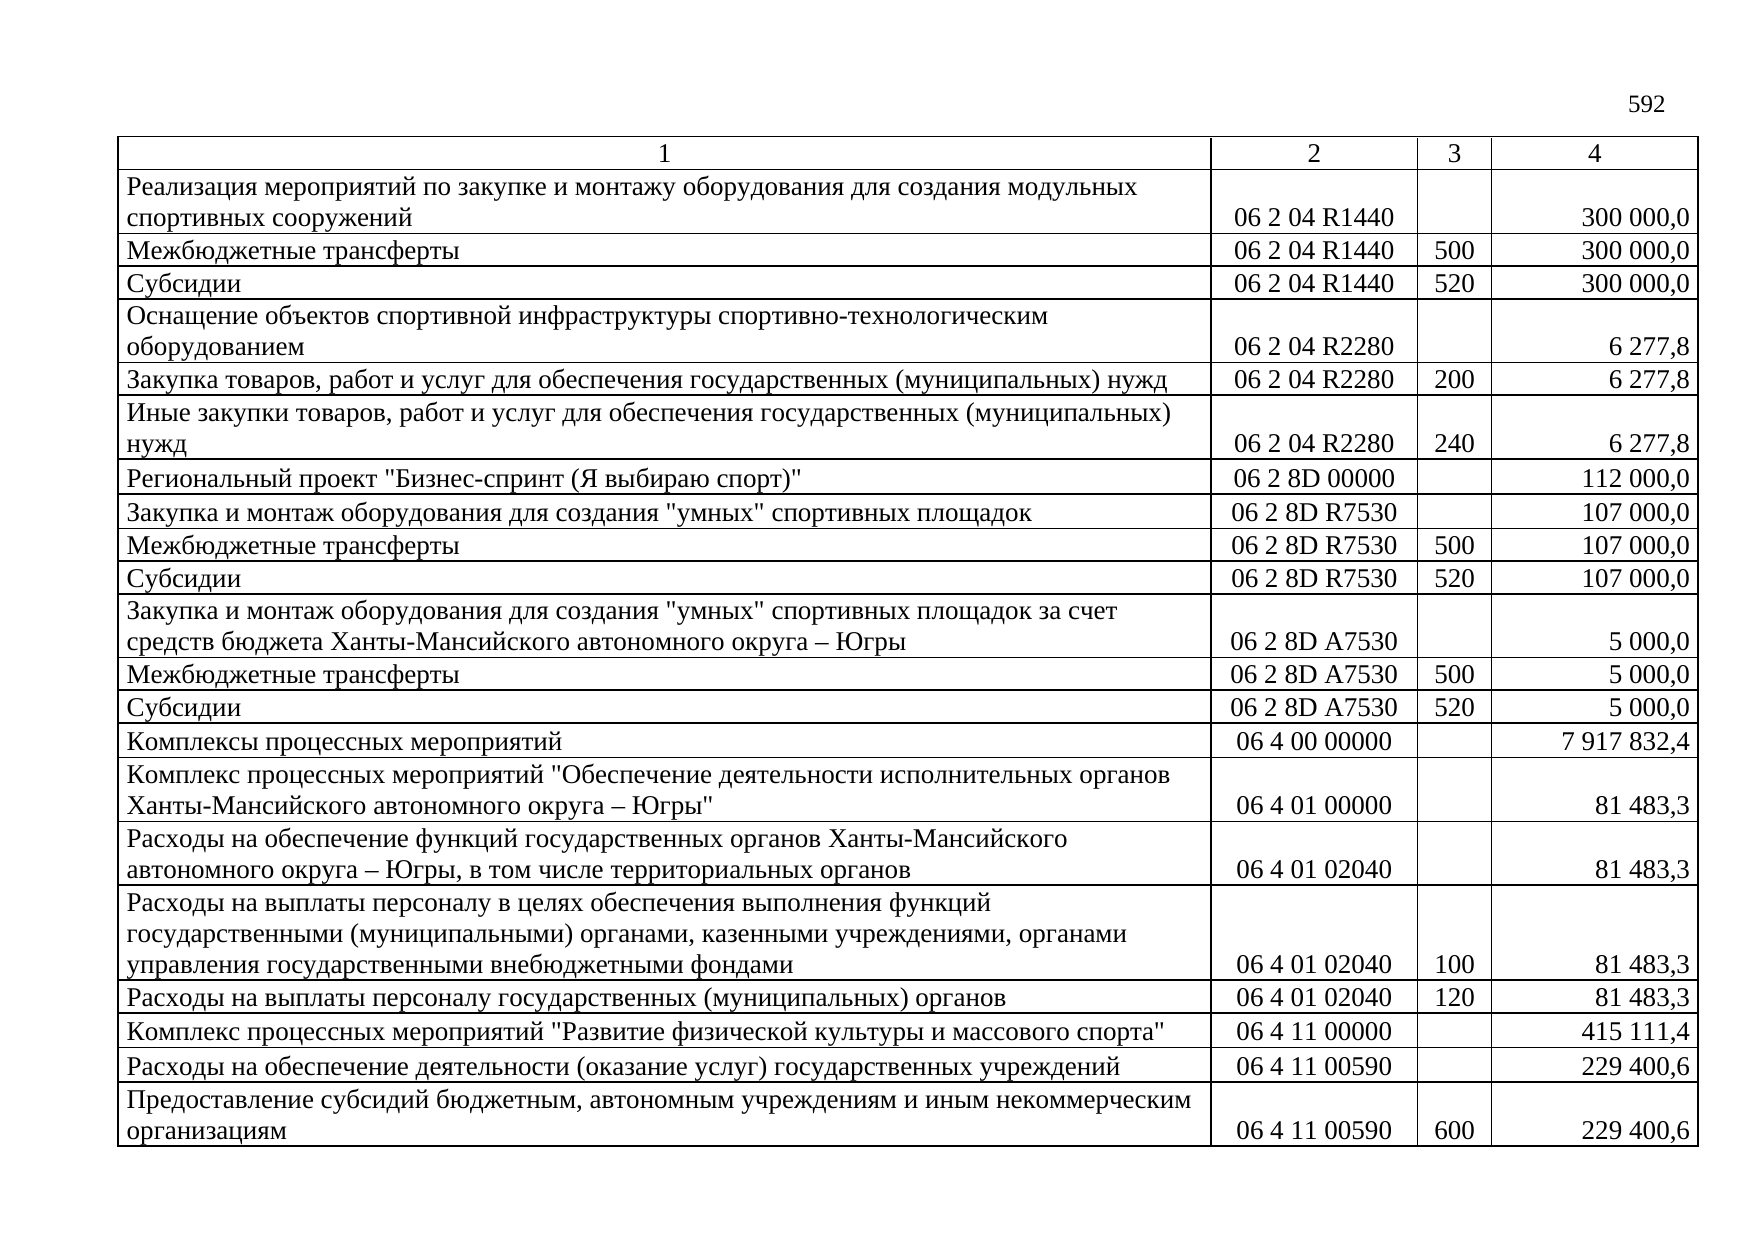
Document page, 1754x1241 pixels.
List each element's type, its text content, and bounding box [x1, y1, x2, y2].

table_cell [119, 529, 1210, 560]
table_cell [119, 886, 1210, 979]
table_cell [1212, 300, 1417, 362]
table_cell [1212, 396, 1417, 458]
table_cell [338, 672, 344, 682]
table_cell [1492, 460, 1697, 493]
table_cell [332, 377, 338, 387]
table_header 4 [1492, 137, 1697, 168]
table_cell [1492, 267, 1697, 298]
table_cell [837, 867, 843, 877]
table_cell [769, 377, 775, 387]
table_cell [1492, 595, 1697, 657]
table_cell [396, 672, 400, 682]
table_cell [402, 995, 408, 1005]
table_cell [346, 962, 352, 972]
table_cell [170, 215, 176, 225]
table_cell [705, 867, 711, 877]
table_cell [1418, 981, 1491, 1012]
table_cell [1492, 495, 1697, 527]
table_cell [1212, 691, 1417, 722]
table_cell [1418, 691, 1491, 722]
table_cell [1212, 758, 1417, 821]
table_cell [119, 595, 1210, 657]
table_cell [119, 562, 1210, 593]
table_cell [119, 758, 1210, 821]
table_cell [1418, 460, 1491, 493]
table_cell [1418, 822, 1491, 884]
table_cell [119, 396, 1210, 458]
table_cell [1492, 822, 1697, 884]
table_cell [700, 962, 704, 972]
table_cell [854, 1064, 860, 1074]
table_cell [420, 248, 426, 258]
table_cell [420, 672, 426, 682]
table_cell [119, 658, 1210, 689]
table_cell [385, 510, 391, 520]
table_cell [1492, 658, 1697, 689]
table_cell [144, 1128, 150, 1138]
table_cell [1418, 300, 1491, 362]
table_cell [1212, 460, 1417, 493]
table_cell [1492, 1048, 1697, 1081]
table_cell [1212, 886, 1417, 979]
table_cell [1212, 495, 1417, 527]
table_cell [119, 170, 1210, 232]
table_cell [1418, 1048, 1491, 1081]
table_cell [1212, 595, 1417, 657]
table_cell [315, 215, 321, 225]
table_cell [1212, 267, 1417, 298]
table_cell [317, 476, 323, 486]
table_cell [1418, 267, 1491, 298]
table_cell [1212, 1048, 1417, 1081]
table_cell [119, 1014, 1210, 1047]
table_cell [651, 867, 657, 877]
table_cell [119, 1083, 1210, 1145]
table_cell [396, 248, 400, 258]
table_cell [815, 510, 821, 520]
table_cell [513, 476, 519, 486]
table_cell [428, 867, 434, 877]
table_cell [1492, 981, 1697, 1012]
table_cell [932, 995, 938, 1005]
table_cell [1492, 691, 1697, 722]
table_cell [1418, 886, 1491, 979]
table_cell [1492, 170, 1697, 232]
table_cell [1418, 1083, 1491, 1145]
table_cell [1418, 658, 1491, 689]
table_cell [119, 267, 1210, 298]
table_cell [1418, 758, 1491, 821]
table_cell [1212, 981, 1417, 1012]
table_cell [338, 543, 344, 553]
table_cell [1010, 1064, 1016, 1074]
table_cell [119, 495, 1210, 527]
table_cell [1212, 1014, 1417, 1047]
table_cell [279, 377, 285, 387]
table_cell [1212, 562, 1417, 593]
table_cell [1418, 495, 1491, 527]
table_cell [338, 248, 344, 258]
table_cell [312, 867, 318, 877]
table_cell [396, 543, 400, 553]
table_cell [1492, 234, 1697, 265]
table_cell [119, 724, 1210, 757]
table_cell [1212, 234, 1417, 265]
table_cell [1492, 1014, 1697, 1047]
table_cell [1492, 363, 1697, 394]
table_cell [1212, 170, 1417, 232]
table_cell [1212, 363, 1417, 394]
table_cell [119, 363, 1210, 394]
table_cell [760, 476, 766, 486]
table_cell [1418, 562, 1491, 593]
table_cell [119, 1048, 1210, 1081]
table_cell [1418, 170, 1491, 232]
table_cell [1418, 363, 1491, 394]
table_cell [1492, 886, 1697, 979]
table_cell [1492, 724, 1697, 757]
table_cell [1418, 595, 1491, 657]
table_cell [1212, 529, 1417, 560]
table_header 2 [1212, 137, 1417, 168]
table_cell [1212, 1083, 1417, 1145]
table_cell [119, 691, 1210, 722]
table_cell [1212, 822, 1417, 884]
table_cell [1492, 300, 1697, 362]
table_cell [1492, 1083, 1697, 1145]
table_header 3 [1418, 137, 1491, 168]
table_header 1 [119, 137, 1211, 168]
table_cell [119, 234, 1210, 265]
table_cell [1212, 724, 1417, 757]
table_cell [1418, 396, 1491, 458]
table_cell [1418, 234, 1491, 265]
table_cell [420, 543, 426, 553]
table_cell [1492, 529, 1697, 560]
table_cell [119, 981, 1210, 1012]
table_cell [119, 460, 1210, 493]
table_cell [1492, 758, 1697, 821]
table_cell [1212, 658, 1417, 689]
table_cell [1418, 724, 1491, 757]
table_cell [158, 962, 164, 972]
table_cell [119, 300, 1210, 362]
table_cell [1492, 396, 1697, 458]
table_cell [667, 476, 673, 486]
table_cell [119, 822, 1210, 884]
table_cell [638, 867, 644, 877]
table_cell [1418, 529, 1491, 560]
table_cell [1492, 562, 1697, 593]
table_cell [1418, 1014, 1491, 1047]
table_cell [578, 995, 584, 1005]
